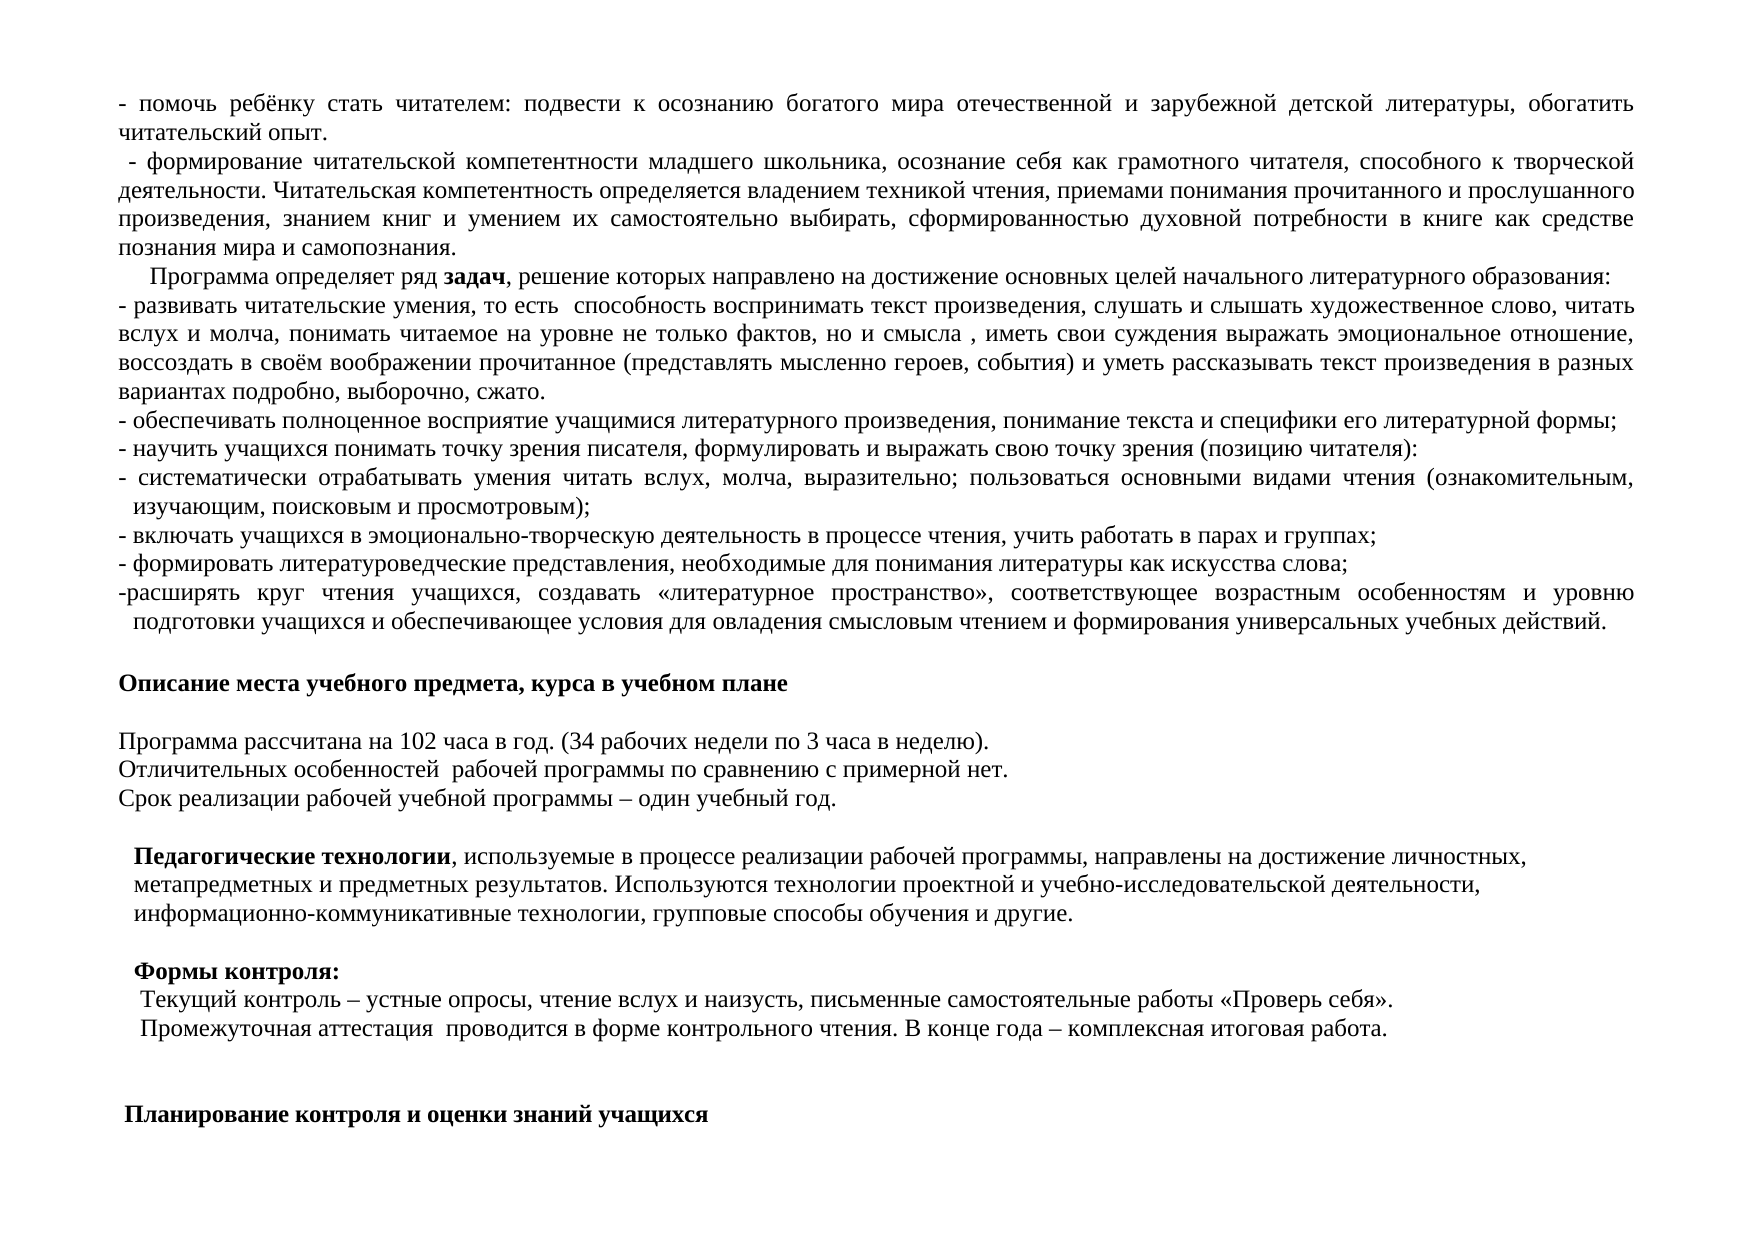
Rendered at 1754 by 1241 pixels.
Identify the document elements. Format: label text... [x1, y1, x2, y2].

text - обеспечивать полноценное восприятие учащимися литературного произведения, понимание текста и специфики его литературной формы; [118, 405, 1636, 433]
text - помочь ребёнку стать читателем: подвести к осознанию богатого мира отечественной и зарубежной детской литературы, обогатить читательский опыт. [118, 88, 1636, 146]
text - научить учащихся понимать точку зрения писателя, формулировать и выражать свою точку зрения (позицию читателя): [118, 433, 1636, 462]
text - формировать литературоведческие представления, необходимые для понимания литературы как искусства слова; [118, 548, 1636, 577]
text Отличительных особенностей рабочей программы по сравнению с примерной нет. [118, 754, 1636, 783]
text Планирование контроля и оценки знаний учащихся [118, 1099, 1636, 1128]
text - развивать читательские умения, то есть способность воспринимать текст произведения, слушать и слышать художественное слово, читать вслух и молча, понимать читаемое на уровне не только фактов, но и смысла , иметь свои суждения выражать эмоциональное отношение, воссоздать в своём воображении прочитанное (представлять мысленно героев, события) и уметь рассказывать текст произведения в разных вариантах подробно, выборочно, сжато. [118, 290, 1636, 405]
text Промежуточная аттестация проводится в форме контрольного чтения. В конце года – комплексная итоговая работа. [134, 1013, 1620, 1042]
text Педагогические технологии, используемые в процессе реализации рабочей программы, направлены на достижение личностных, метапредметных и предметных результатов. Используются технологии проектной и учебно-исследовательской деятельности, информационно-коммуникативные технологии, групповые способы обучения и другие. [134, 841, 1620, 927]
text Программа рассчитана на 102 часа в год. (34 рабочих недели по 3 часа в неделю). [118, 726, 1636, 754]
text - формирование читательской компетентности младшего школьника, осознание себя как грамотного читателя, способного к творческой деятельности. Читательская компетентность определяется владением техникой чтения, приемами понимания прочитанного и прослушанного произведения, знанием книг и умением их самостоятельно выбирать, сформированностью духовной потребности в книге как средстве познания мира и самопознания. [118, 146, 1636, 261]
text Формы контроля: [134, 956, 1620, 984]
text Срок реализации рабочей учебной программы – один учебный год. [118, 783, 1636, 812]
list Описание места учебного предмета, курса в учебном плане [118, 668, 1635, 697]
text Текущий контроль – устные опросы, чтение вслух и наизусть, письменные самостоятельные работы «Проверь себя». [134, 984, 1620, 1013]
text - включать учащихся в эмоционально-творческую деятельность в процессе чтения, учить работать в парах и группах; [118, 520, 1636, 548]
text Программа определяет ряд задач, решение которых направлено на достижение основных целей начального литературного образования: [118, 261, 1636, 290]
text -расширять круг чтения учащихся, создавать «литературное пространство», соответствующее возрастным особенностям и уровню подготовки учащихся и обеспечивающее условия для овладения смысловым чтением и формирования универсальных учебных действий. [118, 577, 1636, 635]
text - систематически отрабатывать умения читать вслух, молча, выразительно; пользоваться основными видами чтения (ознакомительным, изучающим, поисковым и просмотровым); [118, 462, 1636, 520]
